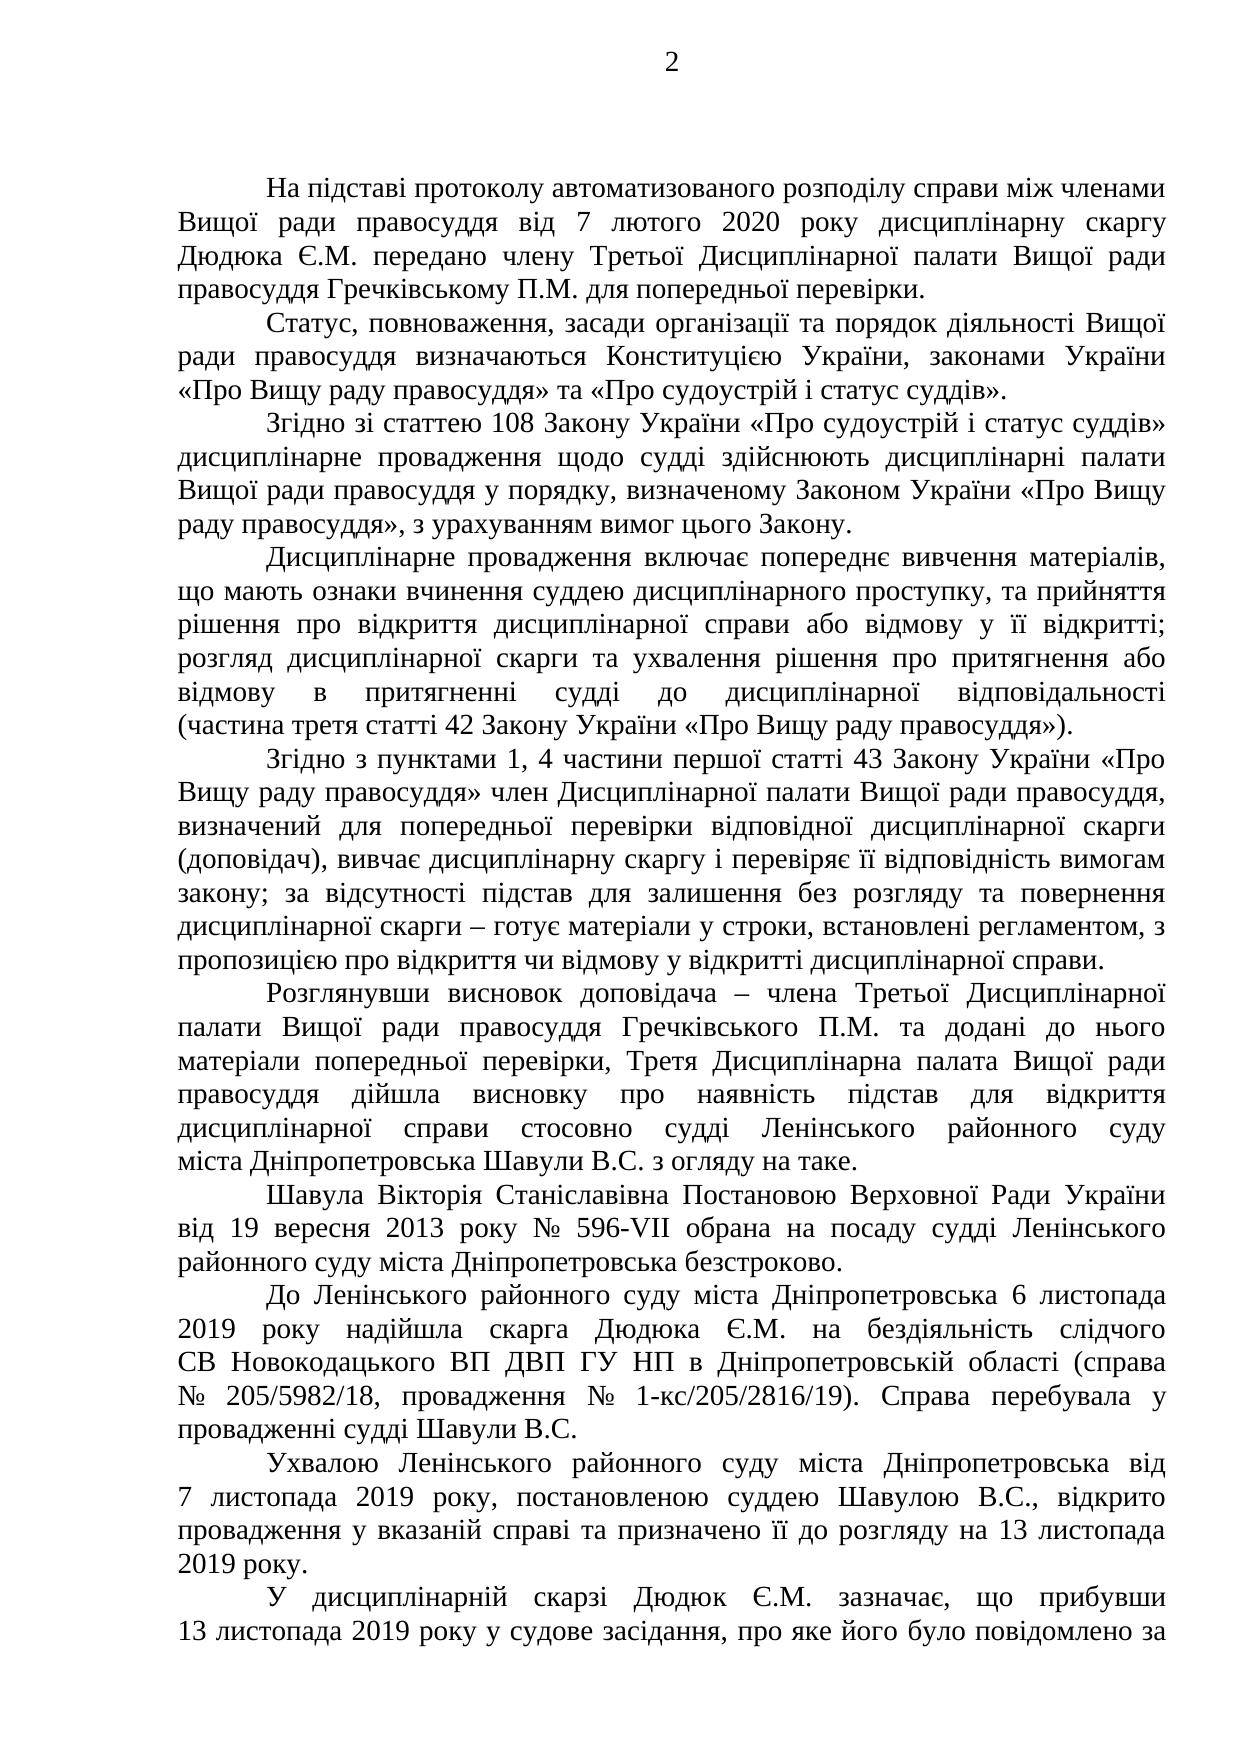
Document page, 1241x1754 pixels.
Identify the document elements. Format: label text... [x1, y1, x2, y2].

text Згідно зі статтею 108 Закону України «Про судоустрій і статус суддів» дисциплінарне провадження щодо судді здійснюють дисциплінарні палати Вищої ради правосуддя у порядку, визначеному Законом України «Про Вищу раду правосуддя», з урахуванням вимог цього Закону. [177, 405, 1167, 539]
text Шавула Вікторія Станіславівна Постановою Верховної Ради України від 19 вересня 2013 року № 596-VIІ обрана на посаду судді Ленінського районного суду міста Дніпропетровська безстроково. [177, 1177, 1167, 1277]
text Статус, повноваження, засади організації та порядок діяльності Вищої ради правосуддя визначаються Конституцією України, законами України «Про Вищу раду правосуддя» та «Про судоустрій і статус суддів». [177, 305, 1167, 405]
text На підставі протоколу автоматизованого розподілу справи між членами Вищої ради правосуддя від 7 лютого 2020 року дисциплінарну скаргу Дюдюка Є.М. передано члену Третьої Дисциплінарної палати Вищої ради правосуддя Гречківському П.М. для попередньої перевірки. [177, 171, 1167, 305]
text До Ленінського районного суду міста Дніпропетровська 6 листопада 2019 року надійшла скарга Дюдюка Є.М. на бездіяльність слідчого СВ Новокодацького ВП ДВП ГУ НП в Дніпропетровській області (справа № 205/5982/18, провадження № 1-кс/205/2816/19). Справа перебувала у провадженні судді Шавули В.С. [177, 1277, 1167, 1445]
text Розглянувши висновок доповідача – члена Третьої Дисциплінарної палати Вищої ради правосуддя Гречківського П.М. та додані до нього матеріали попередньої перевірки, Третя Дисциплінарна палата Вищої ради правосуддя дійшла висновку про наявність підстав для відкриття дисциплінарної справи стосовно судді Ленінського районного суду міста Дніпропетровська Шавули В.С. з огляду на таке. [177, 976, 1167, 1177]
text Згідно з пунктами 1, 4 частини першої статті 43 Закону України «Про Вищу раду правосуддя» член Дисциплінарної палати Вищої ради правосуддя, визначений для попередньої перевірки відповідної дисциплінарної скарги (доповідач), вивчає дисциплінарну скаргу і перевіряє її відповідність вимогам закону; за відсутності підстав для залишення без розгляду та повернення дисциплінарної скарги – готує матеріали у строки, встановлені регламентом, з пропозицією про відкриття чи відмову у відкритті дисциплінарної справи. [177, 741, 1167, 976]
text Ухвалою Ленінського районного суду міста Дніпропетровська від 7 листопада 2019 року, постановленою суддею Шавулою В.С., відкрито провадження у вказаній справі та призначено її до розгляду на 13 листопада 2019 року. [177, 1445, 1167, 1579]
text Дисциплінарне провадження включає попереднє вивчення матеріалів, що мають ознаки вчинення суддею дисциплінарного проступку, та прийняття рішення про відкриття дисциплінарної справи або відмову у її відкритті; розгляд дисциплінарної скарги та ухвалення рішення про притягнення або відмову в притягненні судді до дисциплінарної відповідальності (частина третя статті 42 Закону України «Про Вищу раду правосуддя»). [177, 539, 1167, 741]
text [177, 1579, 1167, 1646]
